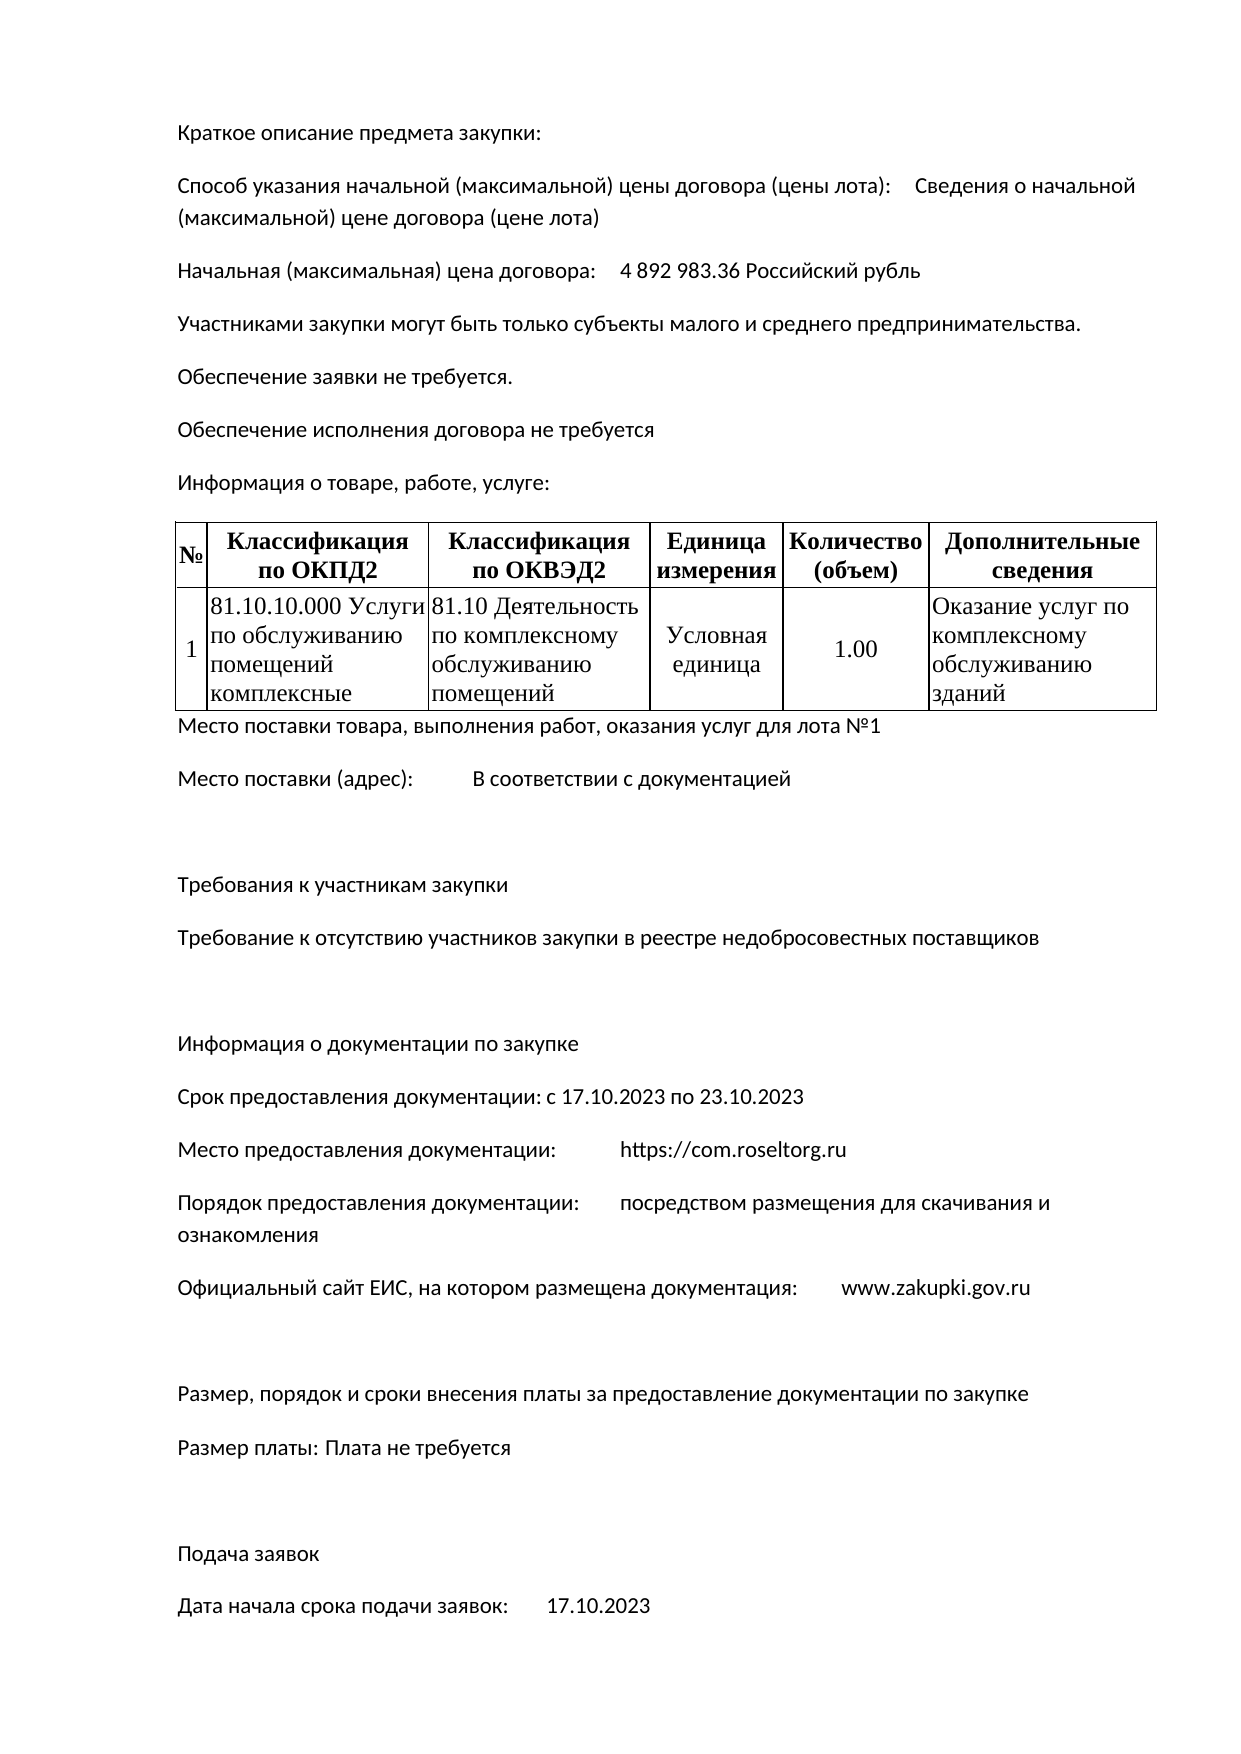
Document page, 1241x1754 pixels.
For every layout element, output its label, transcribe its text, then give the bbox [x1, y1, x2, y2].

table_cell Оказание услуг по комплексному обслуживанию зданий [930, 588, 1156, 709]
text Начальная (максимальная) цена договора: 4 892 983.36 Российский рубль [177, 256, 1152, 284]
text Информация о документации по закупке [177, 1029, 1152, 1057]
table_header Дополнительные сведения [930, 523, 1156, 587]
table_cell 81.10 Деятельность по комплексному обслуживанию помещений [429, 588, 649, 709]
table_cell Условная единица [651, 588, 782, 709]
text Обеспечение заявки не требуется. [177, 362, 1152, 390]
table_header № [176, 523, 206, 587]
text Размер, порядок и сроки внесения платы за предоставление документации по закупке [177, 1379, 1152, 1408]
text Официальный сайт ЕИС, на котором размещена документация: www.zakupki.gov.ru [177, 1273, 1152, 1302]
text Подача заявок [177, 1539, 1152, 1567]
text Место предоставления документации: https://com.roseltorg.ru [177, 1135, 1152, 1163]
table_header Единица измерения [651, 523, 782, 587]
text Краткое описание предмета закупки: [177, 118, 1152, 146]
table_cell 1.00 [784, 588, 928, 709]
text Участниками закупки могут быть только субъекты малого и среднего предпринимательства. [177, 309, 1152, 337]
text Срок предоставления документации: с 17.10.2023 по 23.10.2023 [177, 1082, 1152, 1110]
text Требования к участникам закупки [177, 870, 1152, 898]
table_header Количество (объем) [784, 523, 928, 587]
text Размер платы: Плата не требуется [177, 1433, 1152, 1461]
text Порядок предоставления документации: посредством размещения для скачивания и ознакомления [177, 1188, 1152, 1248]
text Обеспечение исполнения договора не требуется [177, 415, 1152, 443]
table_header Классификация по ОКПД2 [208, 523, 428, 587]
table_cell 81.10.10.000 Услуги по обслуживанию помещений комплексные [208, 588, 428, 709]
text Информация о товаре, работе, услуге: [177, 468, 1152, 496]
text Способ указания начальной (максимальной) цены договора (цены лота): Сведения о начальной (максимальной) цене договора (цене лота) [177, 171, 1152, 231]
text Место поставки товара, выполнения работ, оказания услуг для лота №1 [177, 711, 1152, 739]
text Место поставки (адрес): В соответствии с документацией [177, 764, 1152, 792]
text Дата начала срока подачи заявок: 17.10.2023 [177, 1592, 1152, 1620]
text Требование к отсутствию участников закупки в реестре недобросовестных поставщиков [177, 923, 1152, 951]
table_header Классификация по ОКВЭД2 [429, 523, 649, 587]
table_cell 1 [176, 588, 206, 709]
